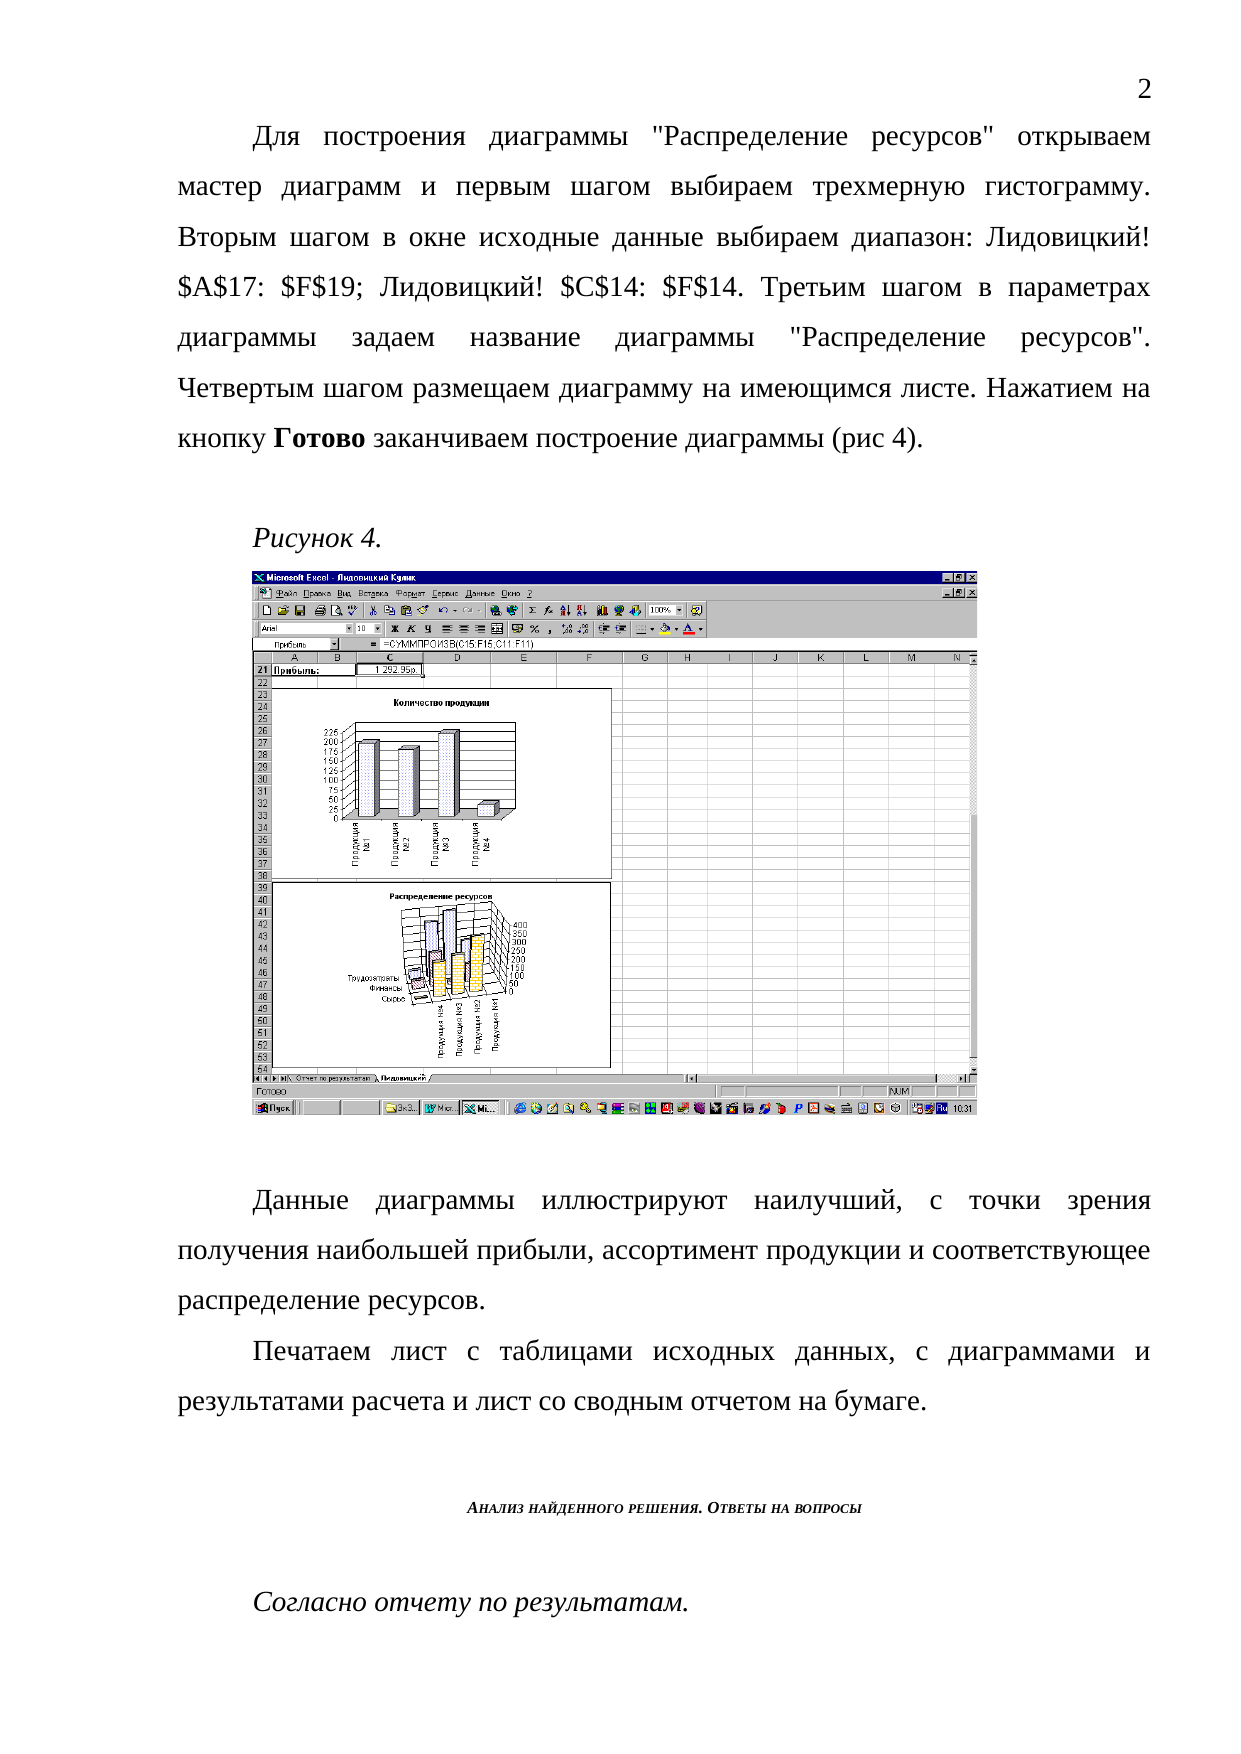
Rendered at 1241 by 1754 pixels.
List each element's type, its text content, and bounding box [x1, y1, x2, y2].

text Данные диаграммы иллюстрируют наилучший, с точки зрения получения наибольшей прибыли, ассортимент продукции и соответствующее распределение ресурсов. [177, 1182, 1152, 1316]
text Рисунок 4. [177, 521, 1152, 554]
text Печатаем лист с таблицами исходных данных, с диаграммами и результатами расчета и лист со сводным отчетом на бумаге. [177, 1333, 1152, 1417]
subtitle Анализ найденного решения. Ответы на вопросы [177, 1484, 1152, 1517]
text Для построения диаграммы "Распределение ресурсов" открываем мастер диаграмм и первым шагом выбираем трехмерную гистограмму. Вторым шагом в окне исходные данные выбираем диапазон: Лидовицкий! $A$17: $F$19; Лидовицкий! $C$14: $F$14. Третьим шагом в параметрах диаграммы задаем название диаграммы "Распределение ресурсов". Четвертым шагом размещаем диаграмму на имеющимся листе. Нажатием на кнопку Готово заканчиваем построение диаграммы (рис 4). [177, 118, 1152, 453]
text Согласно отчету по результатам. [177, 1584, 1152, 1618]
